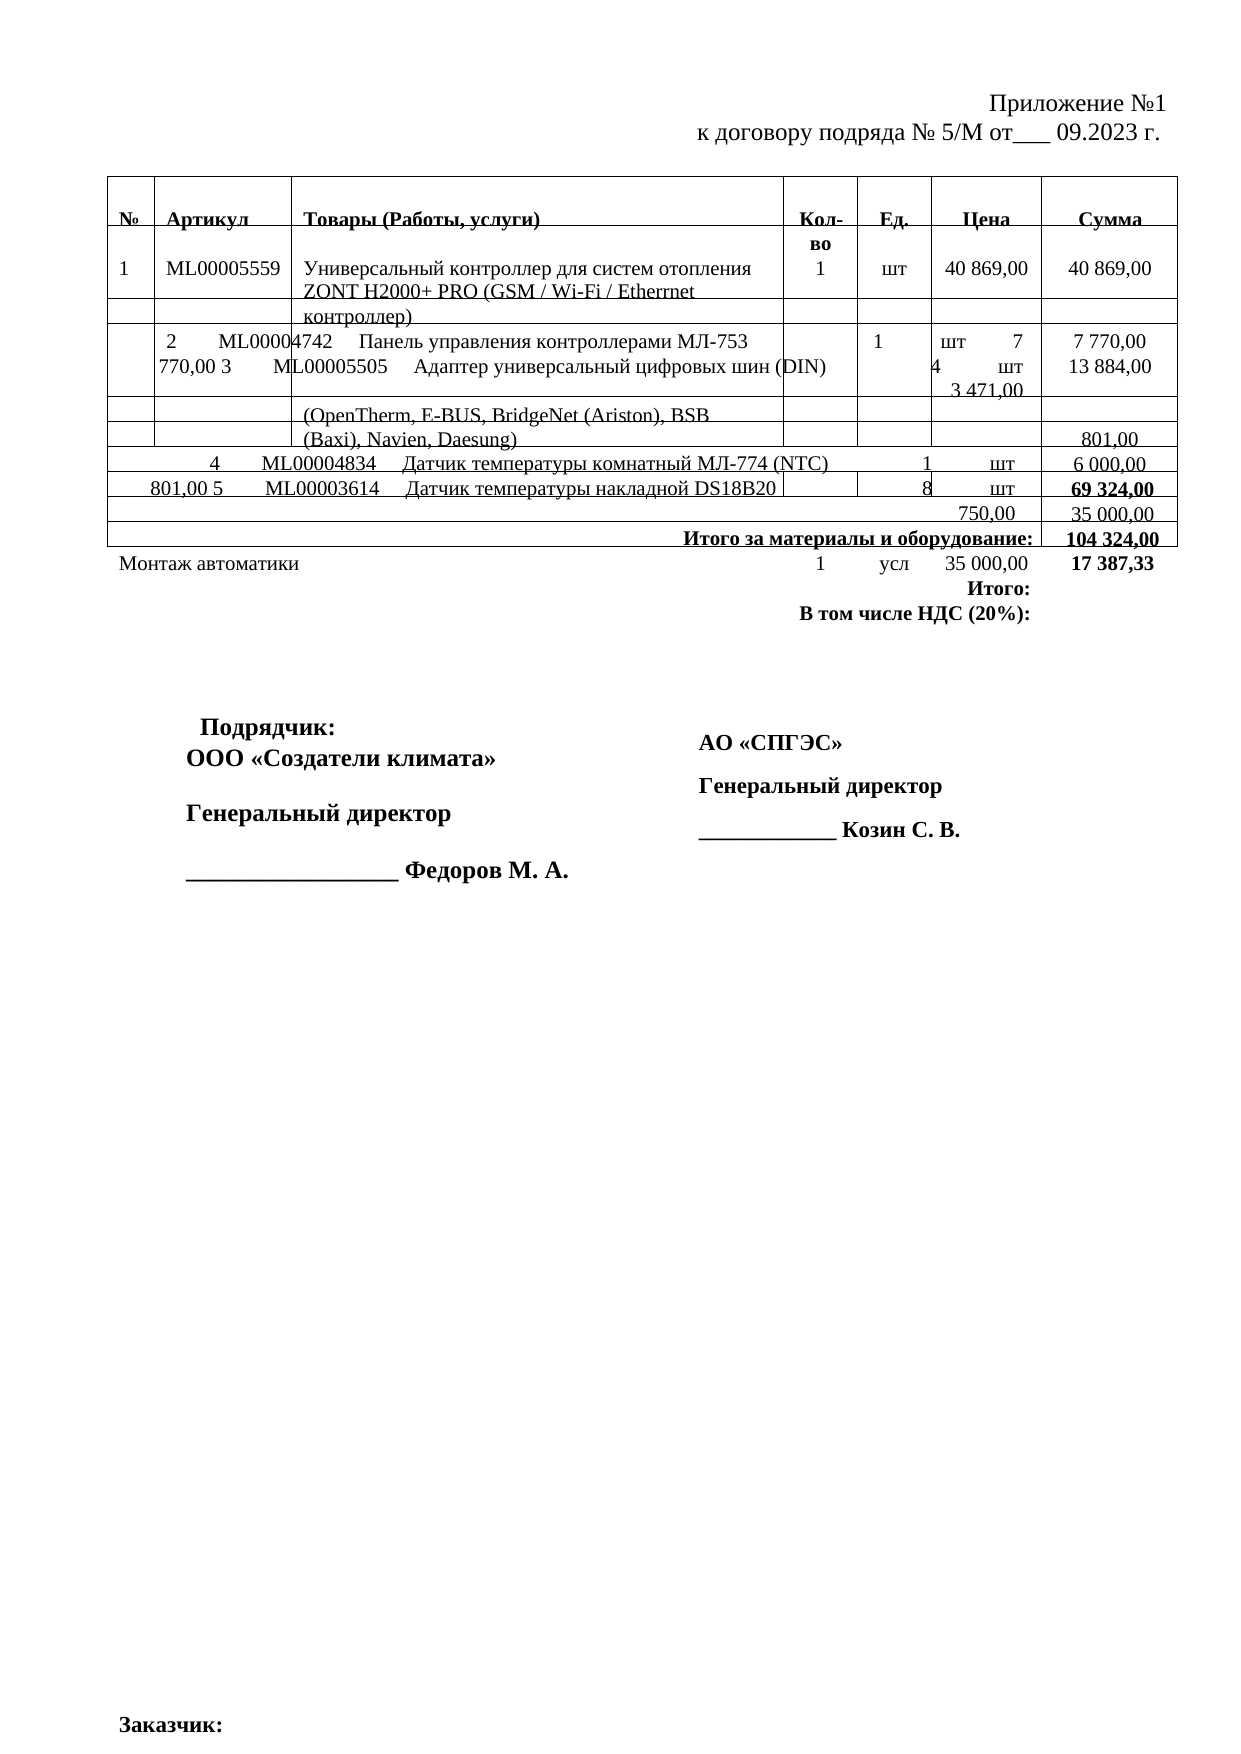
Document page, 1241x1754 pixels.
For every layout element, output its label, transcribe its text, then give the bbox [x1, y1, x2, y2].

text ____________ Козин С. В. [699, 820, 1182, 841]
text 7 770,00 13 884,00 [1068, 329, 1157, 378]
text Заказчик: [119, 1716, 575, 1737]
text 69 324,00 35 000,00 104 324,00 17 387,33 [1063, 477, 1162, 575]
text Генеральный директор [699, 777, 1182, 798]
text Генеральный директор [186, 798, 577, 827]
text АО «СПГЭС» [699, 733, 1182, 754]
text Приложение №1 к договору подряда № 5/М от___ 09.2023 г. [697, 88, 1173, 145]
text 801,00 6 000,00 [1073, 427, 1152, 476]
text ООО «Создатели климата» [186, 743, 577, 771]
text Сумма [1078, 207, 1184, 231]
text _________________ Федоров М. А. [186, 855, 577, 884]
text 4 ML00004834 Датчик температуры комнатный МЛ-774 (NTC) 1 шт 801,00 5 ML00003614 Датчик температуры накладной DS18B20 8 шт 750,00 [113, 451, 1015, 525]
text 2 ML00004742 Панель управления контроллерами МЛ-753 1 шт 7 770,00 3 ML00005505 Адаптер универсальный цифровых шин (DIN) 4 шт 3 471,00 [113, 329, 1023, 402]
text 1 ML00005559 Универсальный контроллер для систем отопления 1 шт 40 869,00 ZONT H2000+ PRO (GSM / Wi-Fi / Etherrnet [119, 256, 1033, 303]
text Подрядчик: [119, 712, 575, 740]
text контроллер) [303, 304, 1032, 328]
text Итого: В том числе НДС (20%): [799, 576, 1036, 625]
text 40 869,00 [1068, 256, 1184, 280]
text Итого за материалы и оборудование: Монтаж автоматики 1 усл 35 000,00 [119, 526, 1035, 575]
text № Артикул Товары (Работы, услуги) Кол- Ед. Цена во [119, 207, 1016, 255]
text (OpenTherm, E-BUS, BridgeNet (Ariston), BSB (Baxi), Navien, Daesung) [303, 403, 715, 451]
